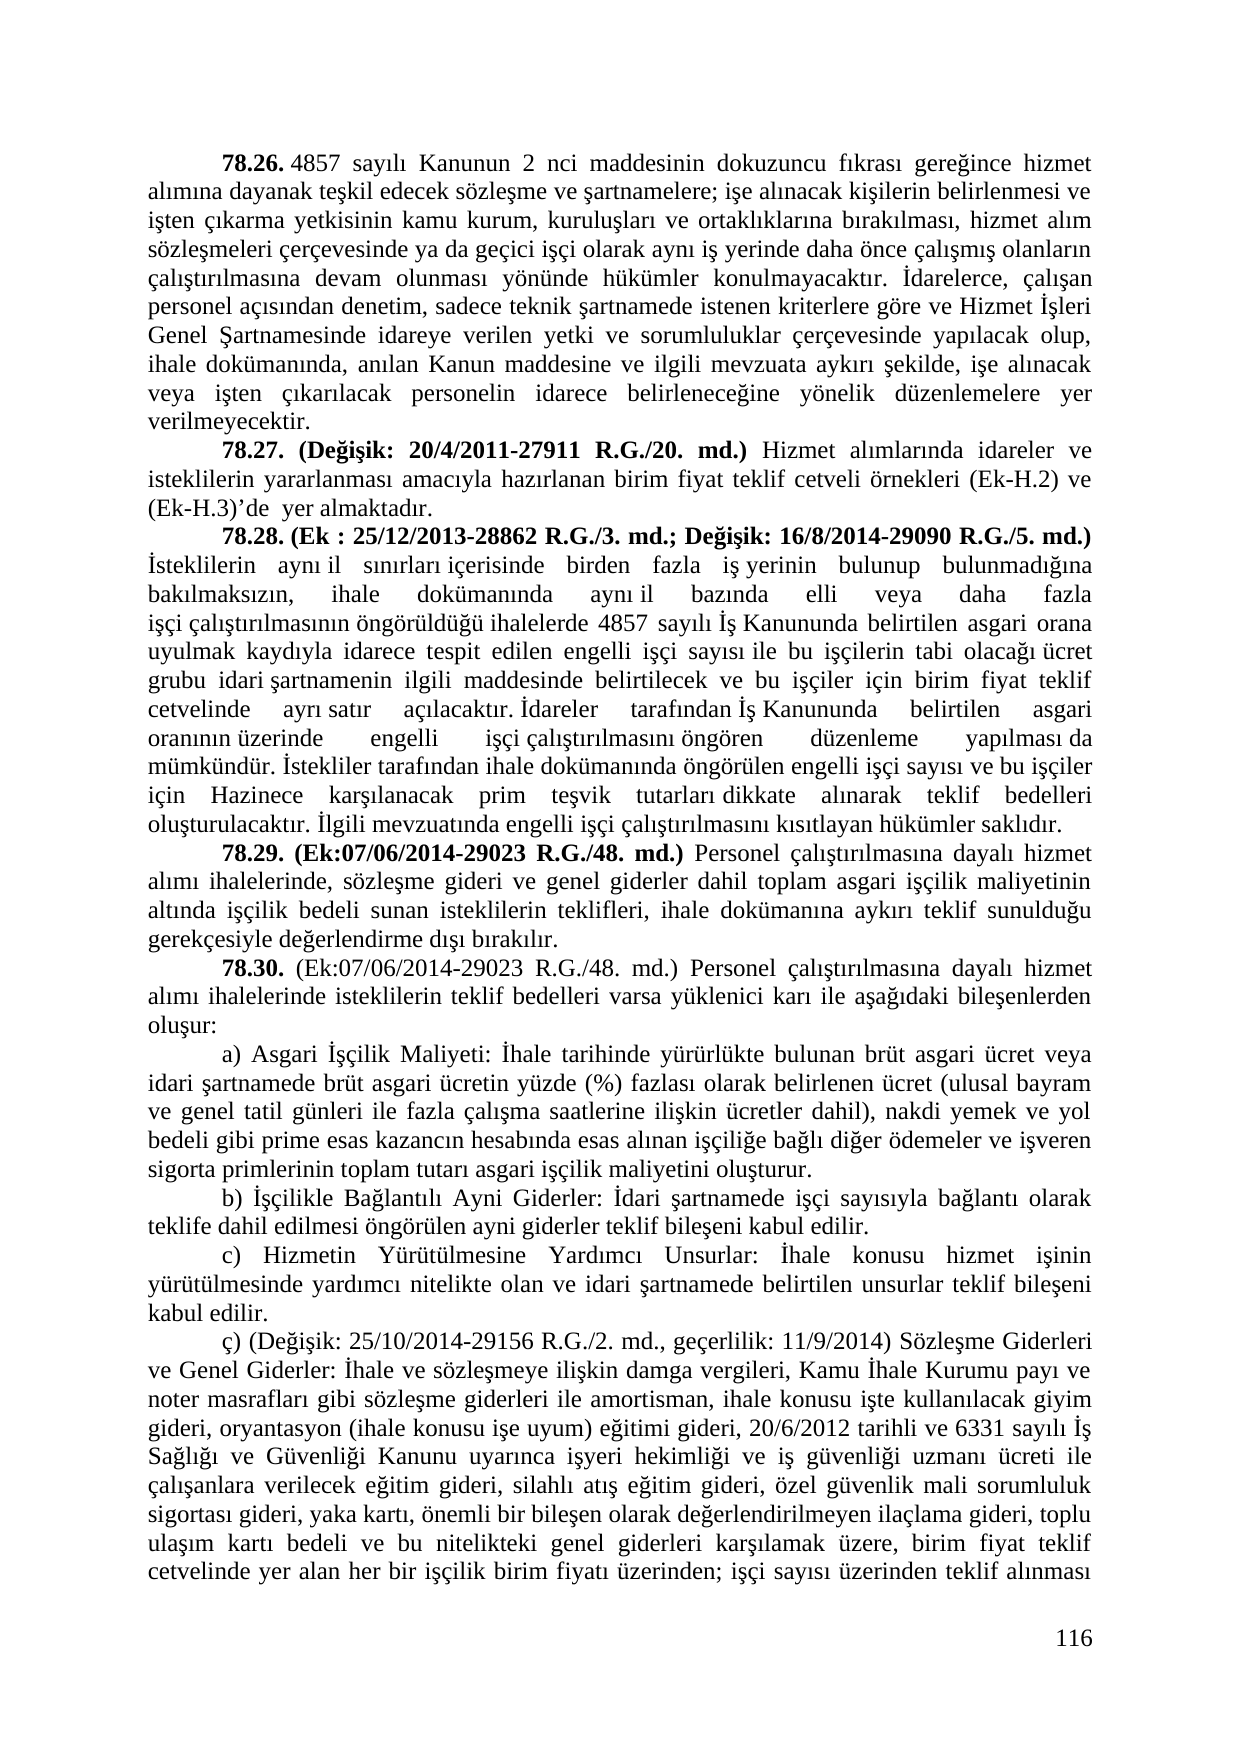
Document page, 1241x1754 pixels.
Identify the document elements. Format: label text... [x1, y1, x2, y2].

text 78.30. (Ek:07/06/2014-29023 R.G./48. md.) Personel çalıştırılmasına dayalı hizmet alımı ihalelerinde isteklilerin teklif bedelleri varsa yüklenici karı ile aşağıdaki bileşenlerden oluşur: [148, 953, 1092, 1039]
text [148, 1326, 1092, 1585]
text c) Hizmetin Yürütülmesine Yardımcı Unsurlar: İhale konusu hizmet işinin yürütülmesinde yardımcı nitelikte olan ve idari şartnamede belirtilen unsurlar teklif bileşeni kabul edilir. [148, 1240, 1092, 1326]
text b) İşçilikle Bağlantılı Ayni Giderler: İdari şartnamede işçi sayısıyla bağlantı olarak teklife dahil edilmesi öngörülen ayni giderler teklif bileşeni kabul edilir. [148, 1183, 1092, 1240]
text a) Asgari İşçilik Maliyeti: İhale tarihinde yürürlükte bulunan brüt asgari ücret veya idari şartnamede brüt asgari ücretin yüzde (%) fazlası olarak belirlenen ücret (ulusal bayram ve genel tatil günleri ile fazla çalışma saatlerine ilişkin ücretler dahil), nakdi yemek ve yol bedeli gibi prime esas kazancın hesabında esas alınan işçiliğe bağlı diğer ödemeler ve işveren sigorta primlerinin toplam tutarı asgari işçilik maliyetini oluşturur. [148, 1039, 1092, 1183]
text 78.26. 4857 sayılı Kanunun 2 nci maddesinin dokuzuncu fıkrası gereğince hizmet alımına dayanak teşkil edecek sözleşme ve şartnamelere; işe alınacak kişilerin belirlenmesi ve işten çıkarma yetkisinin kamu kurum, kuruluşları ve ortaklıklarına bırakılması, hizmet alım sözleşmeleri çerçevesinde ya da geçici işçi olarak aynı iş yerinde daha önce çalışmış olanların çalıştırılmasına devam olunması yönünde hükümler konulmayacaktır. İdarelerce, çalışan personel açısından denetim, sadece teknik şartnamede istenen kriterlere göre ve Hizmet İşleri Genel Şartnamesinde idareye verilen yetki ve sorumluluklar çerçevesinde yapılacak olup, ihale dokümanında, anılan Kanun maddesine ve ilgili mevzuata aykırı şekilde, işe alınacak veya işten çıkarılacak personelin idarece belirleneceğine yönelik düzenlemelere yer verilmeyecektir. [148, 148, 1092, 435]
text 78.27. (Değişik: 20/4/2011-27911 R.G./20. md.) Hizmet alımlarında idareler ve isteklilerin yararlanması amacıyla hazırlanan birim fiyat teklif cetveli örnekleri (Ek-H.2) ve (Ek-H.3)’de yer almaktadır. [148, 435, 1092, 521]
text 78.29. (Ek:07/06/2014-29023 R.G./48. md.) Personel çalıştırılmasına dayalı hizmet alımı ihalelerinde, sözleşme gideri ve genel giderler dahil toplam asgari işçilik maliyetinin altında işçilik bedeli sunan isteklilerin teklifleri, ihale dokümanına aykırı teklif sunulduğu gerekçesiyle değerlendirme dışı bırakılır. [148, 838, 1092, 953]
text 78.28. (Ek : 25/12/2013-28862 R.G./3. md.; Değişik: 16/8/2014-29090 R.G./5. md.) İsteklilerin aynı il sınırları içerisinde birden fazla iş yerinin bulunup bulunmadığına bakılmaksızın, ihale dokümanında aynı il bazında elli veya daha fazla işçi çalıştırılmasının öngörüldüğü ihalelerde 4857 sayılı İş Kanununda belirtilen asgari orana uyulmak kaydıyla idarece tespit edilen engelli işçi sayısı ile bu işçilerin tabi olacağı ücret grubu idari şartnamenin ilgili maddesinde belirtilecek ve bu işçiler için birim fiyat teklif cetvelinde ayrı satır açılacaktır. İdareler tarafından İş Kanununda belirtilen asgari oranının üzerinde engelli işçi çalıştırılmasını öngören düzenleme yapılması da mümkündür. İstekliler tarafından ihale dokümanında öngörülen engelli işçi sayısı ve bu işçiler için Hazinece karşılanacak prim teşvik tutarları dikkate alınarak teklif bedelleri oluşturulacaktır. İlgili mevzuatında engelli işçi çalıştırılmasını kısıtlayan hükümler saklıdır. [148, 521, 1092, 838]
